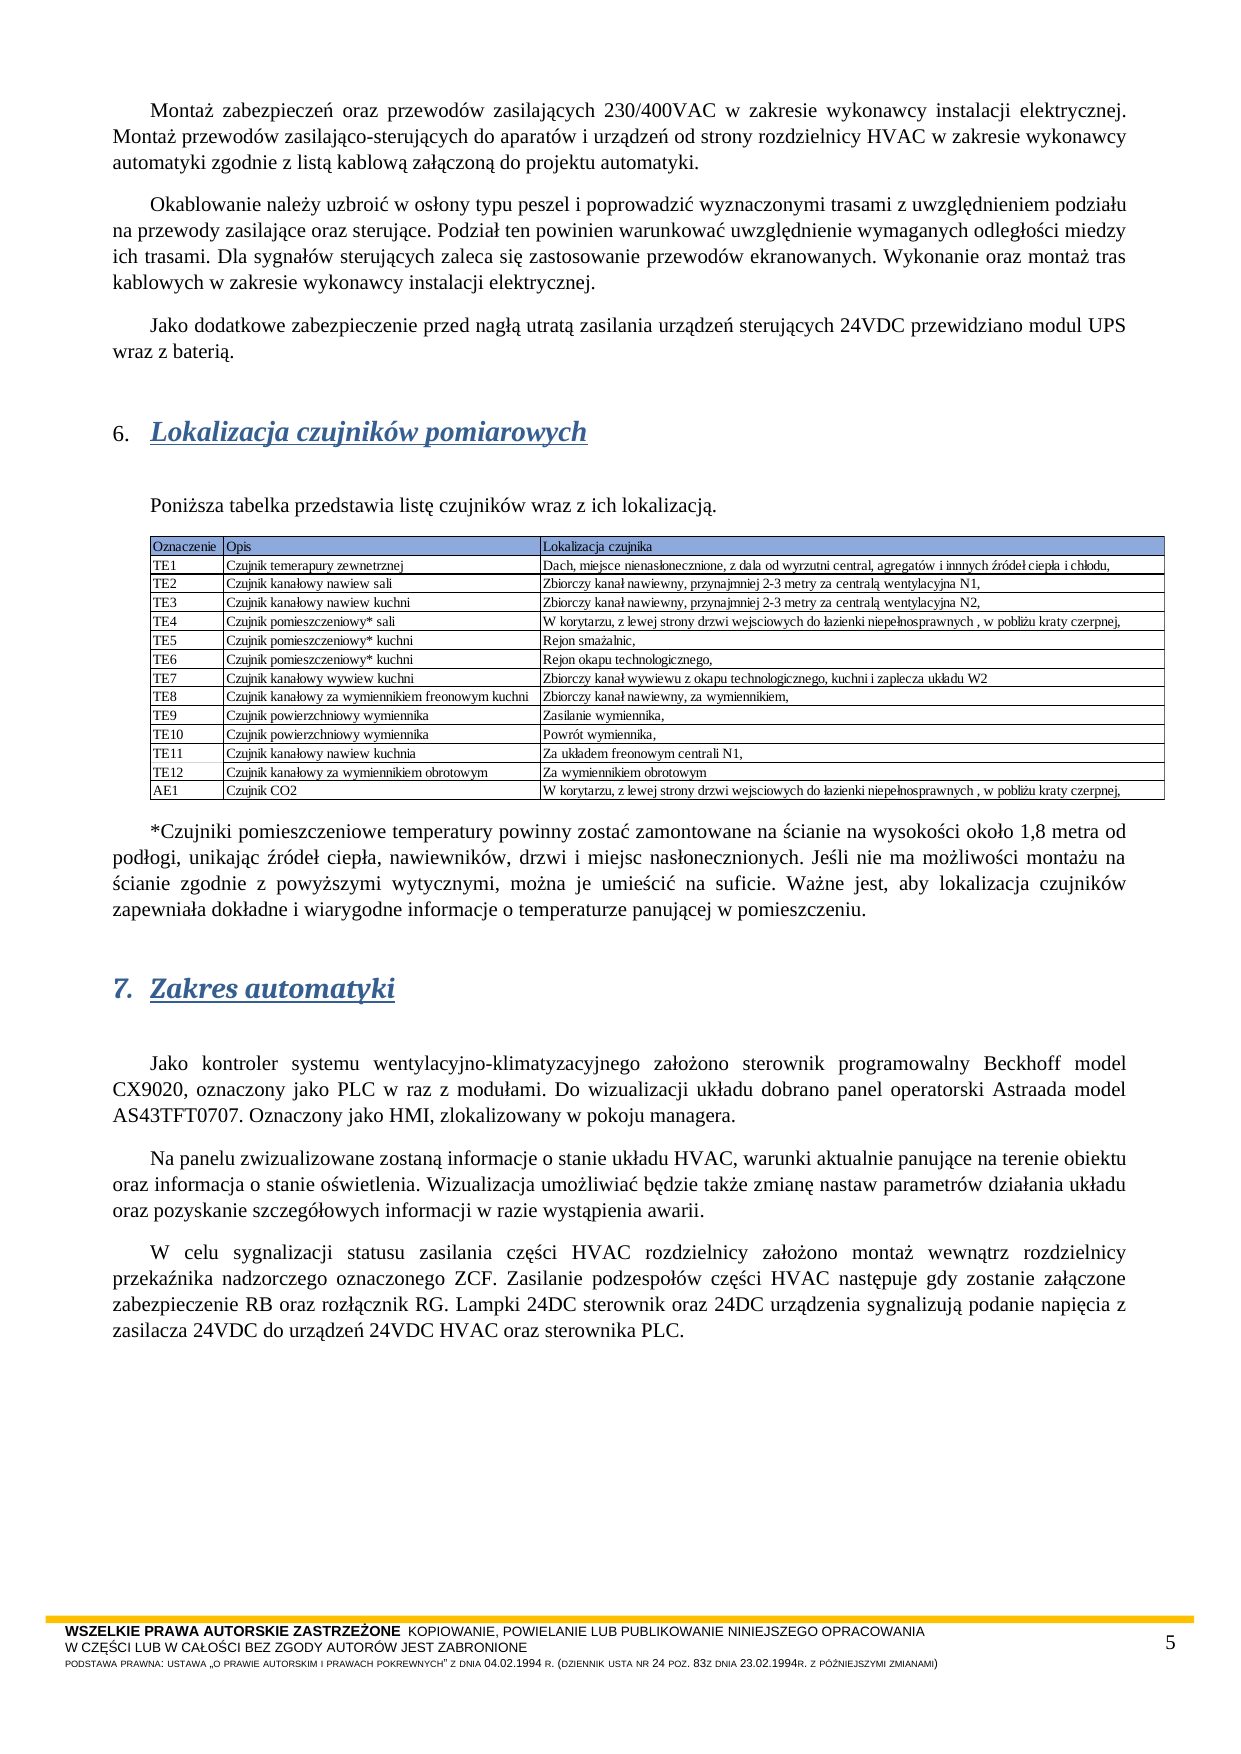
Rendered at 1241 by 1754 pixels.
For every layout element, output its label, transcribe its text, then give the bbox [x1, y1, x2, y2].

text Na panelu zwizualizowane zostaną informacje o stanie układu HVAC, warunki aktualnie panujące na terenie obiektu oraz informacja o stanie oświetlenia. Wizualizacja umożliwiać będzie także zmianę nastaw parametrów działania układu oraz pozyskanie szczegółowych informacji w razie wystąpienia awarii. [112, 1146, 1128, 1222]
text Okablowanie należy uzbroić w osłony typu peszel i poprowadzić wyznaczonymi trasami z uwzględnieniem podziału na przewody zasilające oraz sterujące. Podział ten powinien warunkować uwzględnienie wymaganych odległości miedzy ich trasami. Dla sygnałów sterujących zaleca się zastosowanie przewodów ekranowanych. Wykonanie oraz montaż tras kablowych w zakresie wykonawcy instalacji elektrycznej. [112, 228, 1128, 294]
list Lokalizacja czujników pomiarowych [112, 414, 1128, 448]
text Poniższa tabelka przedstawia listę czujników wraz z ich lokalizacją. [112, 493, 1128, 517]
text Jako dodatkowe zabezpieczenie przed nagłą utratą zasilania urządzeń sterujących 24VDC przewidziano modul UPS wraz z baterią. [112, 313, 1128, 363]
text W celu sygnalizacji statusu zasilania części HVAC rozdzielnicy założono montaż wewnątrz rozdzielnicy przekaźnika nadzorczego oznaczonego ZCF. Zasilanie podzespołów części HVAC następuje gdy zostanie załączone zabezpieczenie RB oraz rozłącznik RG. Lampki 24DC sterownik oraz 24DC urządzenia sygnalizują podanie napięcia z zasilacza 24VDC do urządzeń 24VDC HVAC oraz sterownika PLC. [112, 1240, 1128, 1275]
text Okablowanie należy uzbroić w osłony typu peszel i poprowadzić wyznaczonymi trasami z uwzględnieniem podziału na przewody zasilające oraz sterujące. Podział ten powinien warunkować uwzględnienie wymaganych odległości miedzy ich trasami. Dla sygnałów sterujących zaleca się zastosowanie przewodów ekranowanych. Wykonanie oraz montaż tras kablowych w zakresie wykonawcy instalacji elektrycznej. [112, 192, 1128, 227]
text Montaż zabezpieczeń oraz przewodów zasilających 230/400VAC w zakresie wykonawcy instalacji elektrycznej. Montaż przewodów zasilająco-sterujących do aparatów i urządzeń od strony rozdzielnicy HVAC w zakresie wykonawcy automatyki zgodnie z listą kablową załączoną do projektu automatyki. [112, 98, 1128, 174]
text W celu sygnalizacji statusu zasilania części HVAC rozdzielnicy założono montaż wewnątrz rozdzielnicy przekaźnika nadzorczego oznaczonego ZCF. Zasilanie podzespołów części HVAC następuje gdy zostanie załączone zabezpieczenie RB oraz rozłącznik RG. Lampki 24DC sterownik oraz 24DC urządzenia sygnalizują podanie napięcia z zasilacza 24VDC do urządzeń 24VDC HVAC oraz sterownika PLC. [112, 1276, 1128, 1342]
text Jako kontroler systemu wentylacyjno-klimatyzacyjnego założono sterownik programowalny Beckhoff model CX9020, oznaczony jako PLC w raz z modułami. Do wizualizacji układu dobrano panel operatorski Astraada model AS43TFT0707. Oznaczony jako HMI, zlokalizowany w pokoju managera. [112, 1051, 1128, 1127]
text *Czujniki pomieszczeniowe temperatury powinny zostać zamontowane na ścianie na wysokości około 1,8 metra od podłogi, unikając źródeł ciepła, nawiewników, drzwi i miejsc nasłonecznionych. Jeśli nie ma możliwości montażu na ścianie zgodnie z powyższymi wytycznymi, można je umieścić na suficie. Ważne jest, aby lokalizacja czujników zapewniała dokładne i wiarygodne informacje o temperaturze panującej w pomieszczeniu. [112, 819, 1128, 854]
text *Czujniki pomieszczeniowe temperatury powinny zostać zamontowane na ścianie na wysokości około 1,8 metra od podłogi, unikając źródeł ciepła, nawiewników, drzwi i miejsc nasłonecznionych. Jeśli nie ma możliwości montażu na ścianie zgodnie z powyższymi wytycznymi, można je umieścić na suficie. Ważne jest, aby lokalizacja czujników zapewniała dokładne i wiarygodne informacje o temperaturze panującej w pomieszczeniu. [112, 855, 1128, 921]
list Zakres automatyki [112, 972, 1128, 1006]
